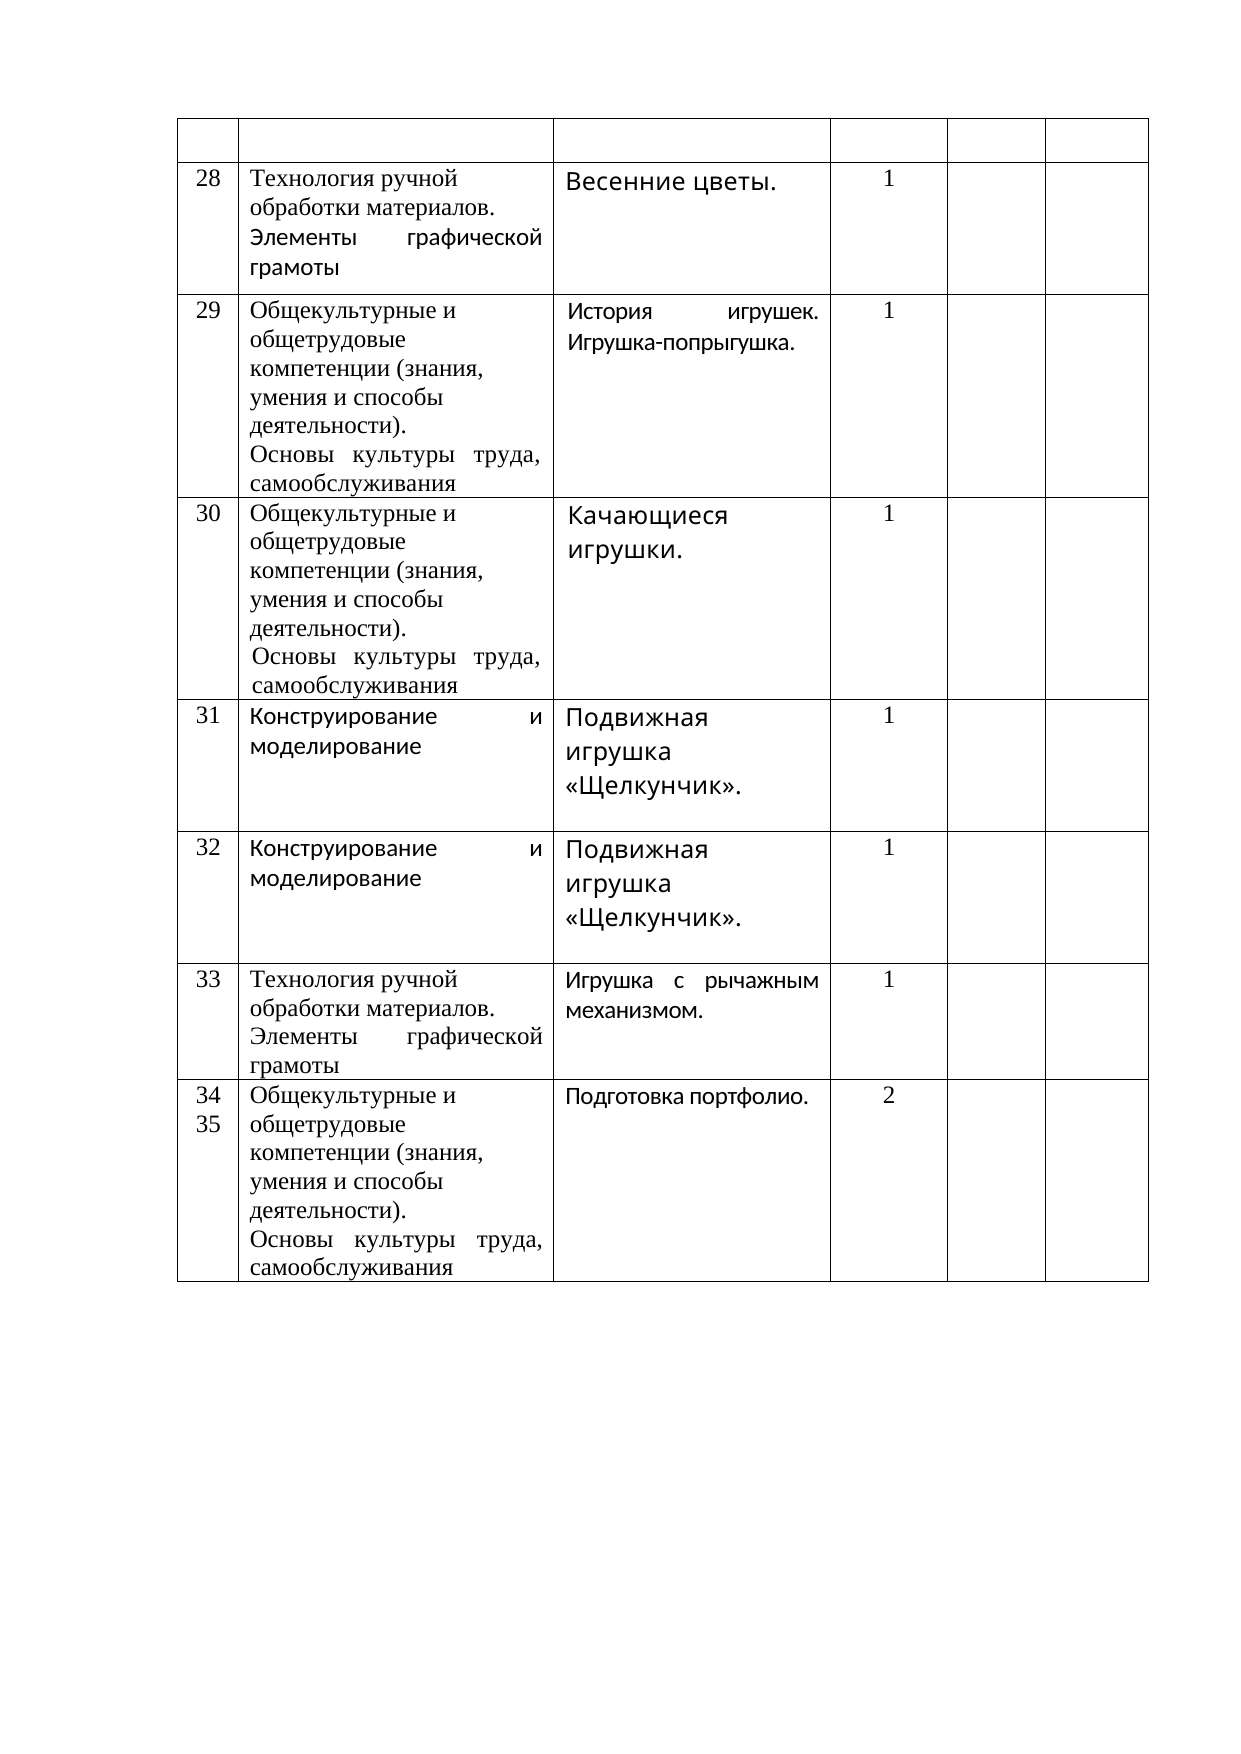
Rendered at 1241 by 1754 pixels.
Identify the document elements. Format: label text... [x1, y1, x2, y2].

table_cell 33 [178, 964, 238, 1079]
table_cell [239, 163, 553, 294]
table_cell Конструирование и моделирование [239, 832, 553, 963]
table_cell [1046, 295, 1148, 497]
table_cell 31 [178, 700, 238, 831]
table_cell [1046, 119, 1148, 162]
table_cell Общекультурные и общетрудовые компетенции (знания, умения и способы деятельности). Основы культуры труда, самообслуживания [239, 295, 553, 497]
table_cell Технология ручной обработки материалов. Элементы графической грамоты [239, 964, 553, 1079]
table_cell 1 [831, 700, 947, 831]
table_cell Подготовка портфолио. [554, 1080, 830, 1281]
table_cell [1046, 163, 1148, 294]
table_cell 2 [831, 1080, 947, 1281]
table_cell [948, 295, 1045, 497]
table_cell [1046, 1080, 1148, 1281]
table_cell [239, 119, 553, 162]
table_cell [1046, 964, 1148, 1079]
table_cell Общекультурные и общетрудовые компетенции (знания, умения и способы деятельности). Основы культуры труда, самообслуживания [239, 1080, 553, 1281]
table_cell Игрушка с рычажным механизмом. [554, 964, 830, 1079]
table_cell История игрушек. Игрушка-попрыгушка. [554, 295, 830, 497]
table_cell 1 [831, 498, 947, 699]
table_cell 29 [178, 295, 238, 497]
table_cell [1046, 700, 1148, 831]
table_cell [948, 832, 1045, 963]
table_cell 1 [831, 119, 947, 162]
table_cell Весенние цветы. [554, 163, 830, 294]
table_cell 1 [831, 832, 947, 963]
table_cell 34 35 [178, 1080, 238, 1281]
table_cell Подвижная игрушка «Щелкунчик». [554, 832, 830, 963]
table_cell [1046, 498, 1148, 699]
table_cell [948, 163, 1045, 294]
table_cell Конструирование и моделирование [239, 700, 553, 831]
table_cell [948, 964, 1045, 1079]
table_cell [554, 119, 830, 162]
table_cell [948, 1080, 1045, 1281]
table_cell Общекультурные и общетрудовые компетенции (знания, умения и способы деятельности). Основы культуры труда, самообслуживания [239, 498, 553, 699]
table_cell Подвижная игрушка «Щелкунчик». [554, 700, 830, 831]
table_cell 1 [831, 295, 947, 497]
table_cell 1 [831, 163, 947, 294]
table_cell 32 [178, 832, 238, 963]
table_cell 30 [178, 498, 238, 699]
table_cell 1 [831, 964, 947, 1079]
table_cell 27 [178, 119, 238, 162]
table_cell [948, 498, 1045, 699]
table_cell Качающиеся игрушки. [554, 498, 830, 699]
table_cell [948, 700, 1045, 831]
table_cell 28 [178, 163, 238, 294]
table_cell [948, 119, 1045, 162]
table_cell [1046, 832, 1148, 963]
